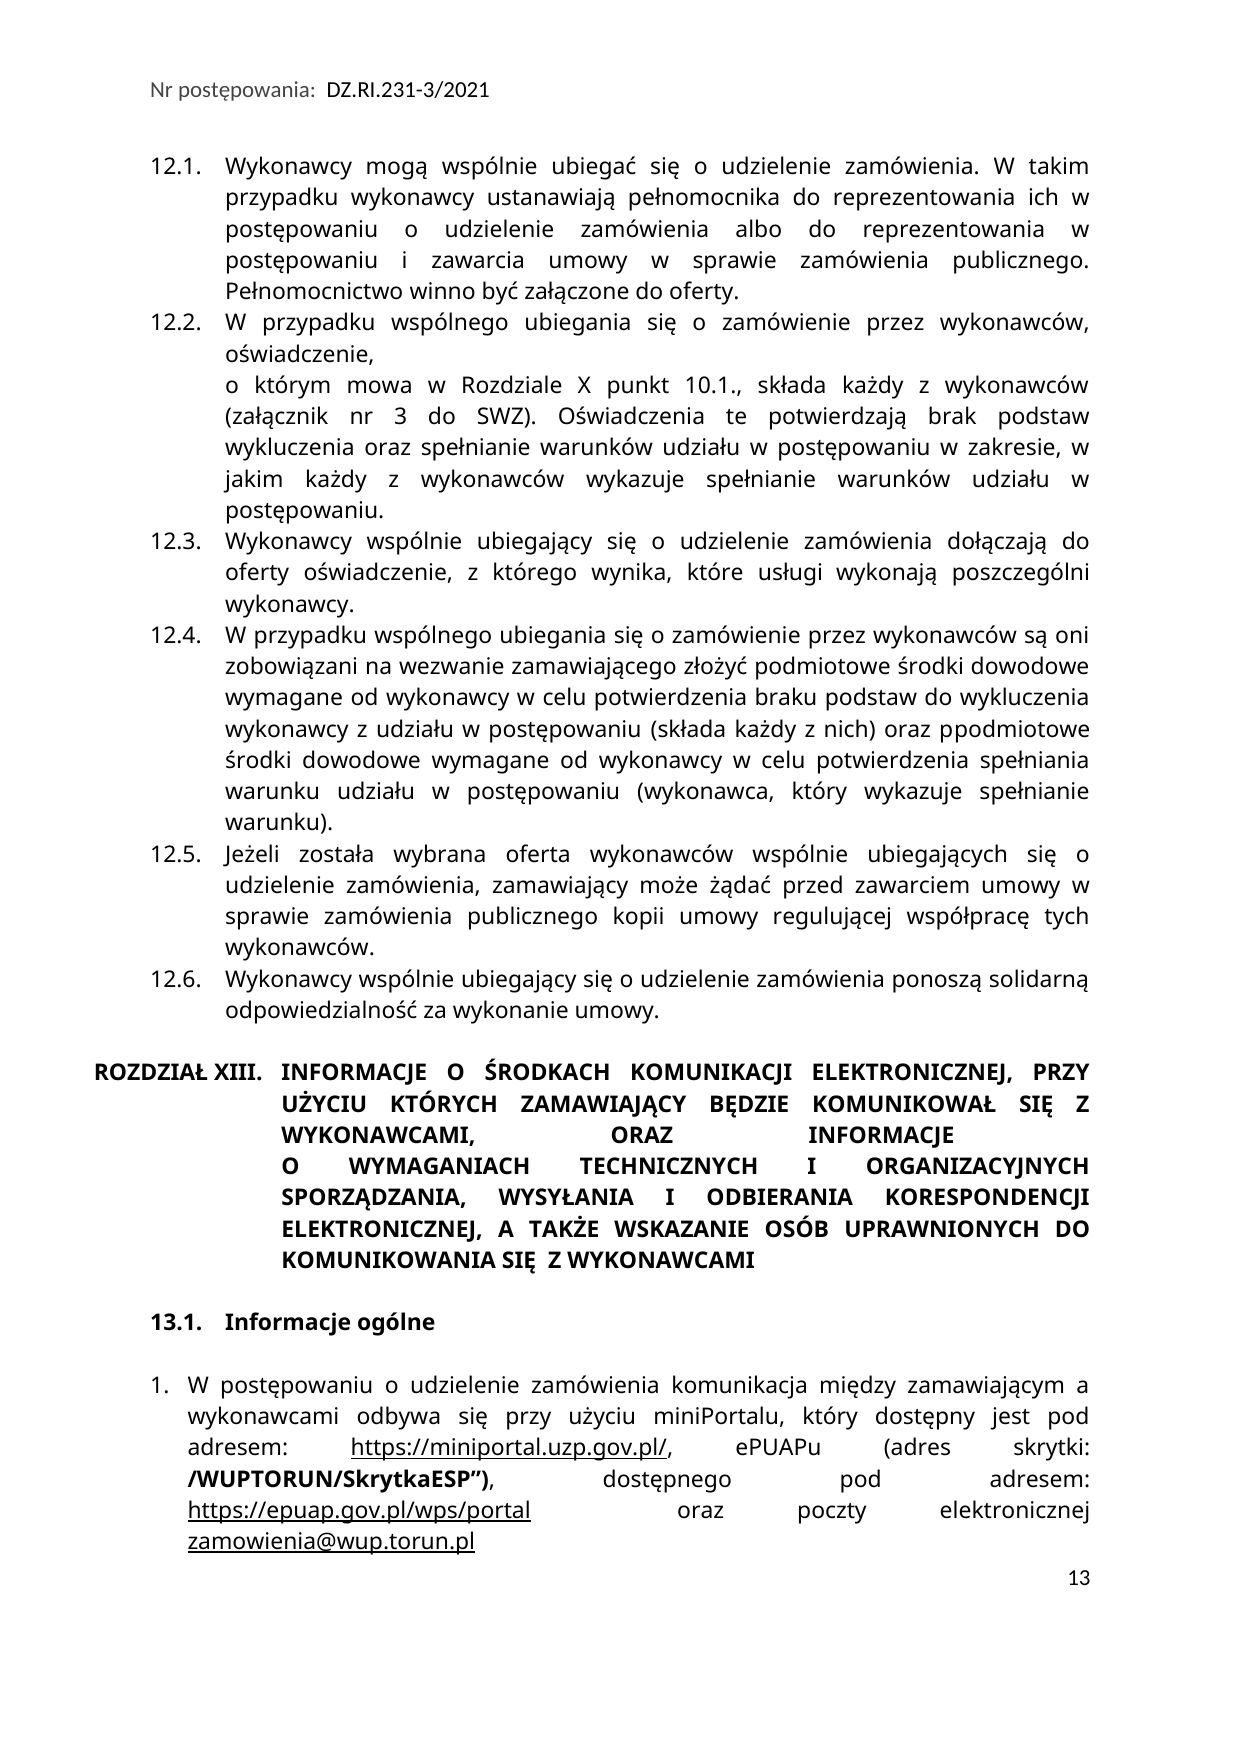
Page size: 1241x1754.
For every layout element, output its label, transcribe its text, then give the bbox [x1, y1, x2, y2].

list W przypadku wspólnego ubiegania się o zamówienie przez wykonawców są oni zobowiązani na wezwanie zamawiającego złożyć podmiotowe środki dowodowe wymagane od wykonawcy w celu potwierdzenia braku podstaw do wykluczenia wykonawcy z udziału w postępowaniu (składa każdy z nich) oraz ppodmiotowe środki dowodowe wymagane od wykonawcy w celu potwierdzenia spełniania warunku udziału w postępowaniu (wykonawca, który wykazuje spełnianie warunku). [150, 619, 1090, 837]
list INFORMACJE O ŚRODKACH KOMUNIKACJI ELEKTRONICZNEJ, PRZY UŻYCIU KTÓRYCH ZAMAWIAJĄCY BĘDZIE KOMUNIKOWAŁ SIĘ Z WYKONAWCAMI, ORAZ INFORMACJE O WYMAGANIACH TECHNICZNYCH I ORGANIZACYJNYCH SPORZĄDZANIA, WYSYŁANIA I ODBIERANIA KORESPONDENCJI ELEKTRONICZNEJ, A TAKŻE WSKAZANIE OSÓB UPRAWNIONYCH DO KOMUNIKOWANIA SIĘ Z WYKONAWCAMI [262, 1056, 1090, 1275]
list W przypadku wspólnego ubiegania się o zamówienie przez wykonawców, oświadczenie, o którym mowa w Rozdziale X punkt 10.1., składa każdy z wykonawców (załącznik nr 3 do SWZ). Oświadczenia te potwierdzają brak podstaw wykluczenia oraz spełnianie warunków udziału w postępowaniu w zakresie, w jakim każdy z wykonawców wykazuje spełnianie warunków udziału w postępowaniu. [150, 306, 1090, 525]
list Wykonawcy wspólnie ubiegający się o udzielenie zamówienia ponoszą solidarną odpowiedzialność za wykonanie umowy. [150, 962, 1090, 1025]
list W postępowaniu o udzielenie zamówienia komunikacja między zamawiającym a wykonawcami odbywa się przy użyciu miniPortalu, który dostępny jest pod adresem: https://miniportal.uzp.gov.pl/, ePUAPu (adres skrytki: /WUPTORUN/SkrytkaESP”), dostępnego pod adresem: https://epuap.gov.pl/wps/portal oraz poczty elektronicznej zamowienia@wup.torun.pl [150, 1369, 1090, 1556]
list Informacje ogólne [150, 1306, 1090, 1337]
list Jeżeli została wybrana oferta wykonawców wspólnie ubiegających się o udzielenie zamówienia, zamawiający może żądać przed zawarciem umowy w sprawie zamówienia publicznego kopii umowy regulującej współpracę tych wykonawców. [150, 837, 1090, 962]
list Wykonawcy wspólnie ubiegający się o udzielenie zamówienia dołączają do oferty oświadczenie, z którego wynika, które usługi wykonają poszczególni wykonawcy. [150, 525, 1090, 619]
list Wykonawcy mogą wspólnie ubiegać się o udzielenie zamówienia. W takim przypadku wykonawcy ustanawiają pełnomocnika do reprezentowania ich w postępowaniu o udzielenie zamówienia albo do reprezentowania w postępowaniu i zawarcia umowy w sprawie zamówienia publicznego. Pełnomocnictwo winno być załączone do oferty. [150, 150, 1090, 306]
